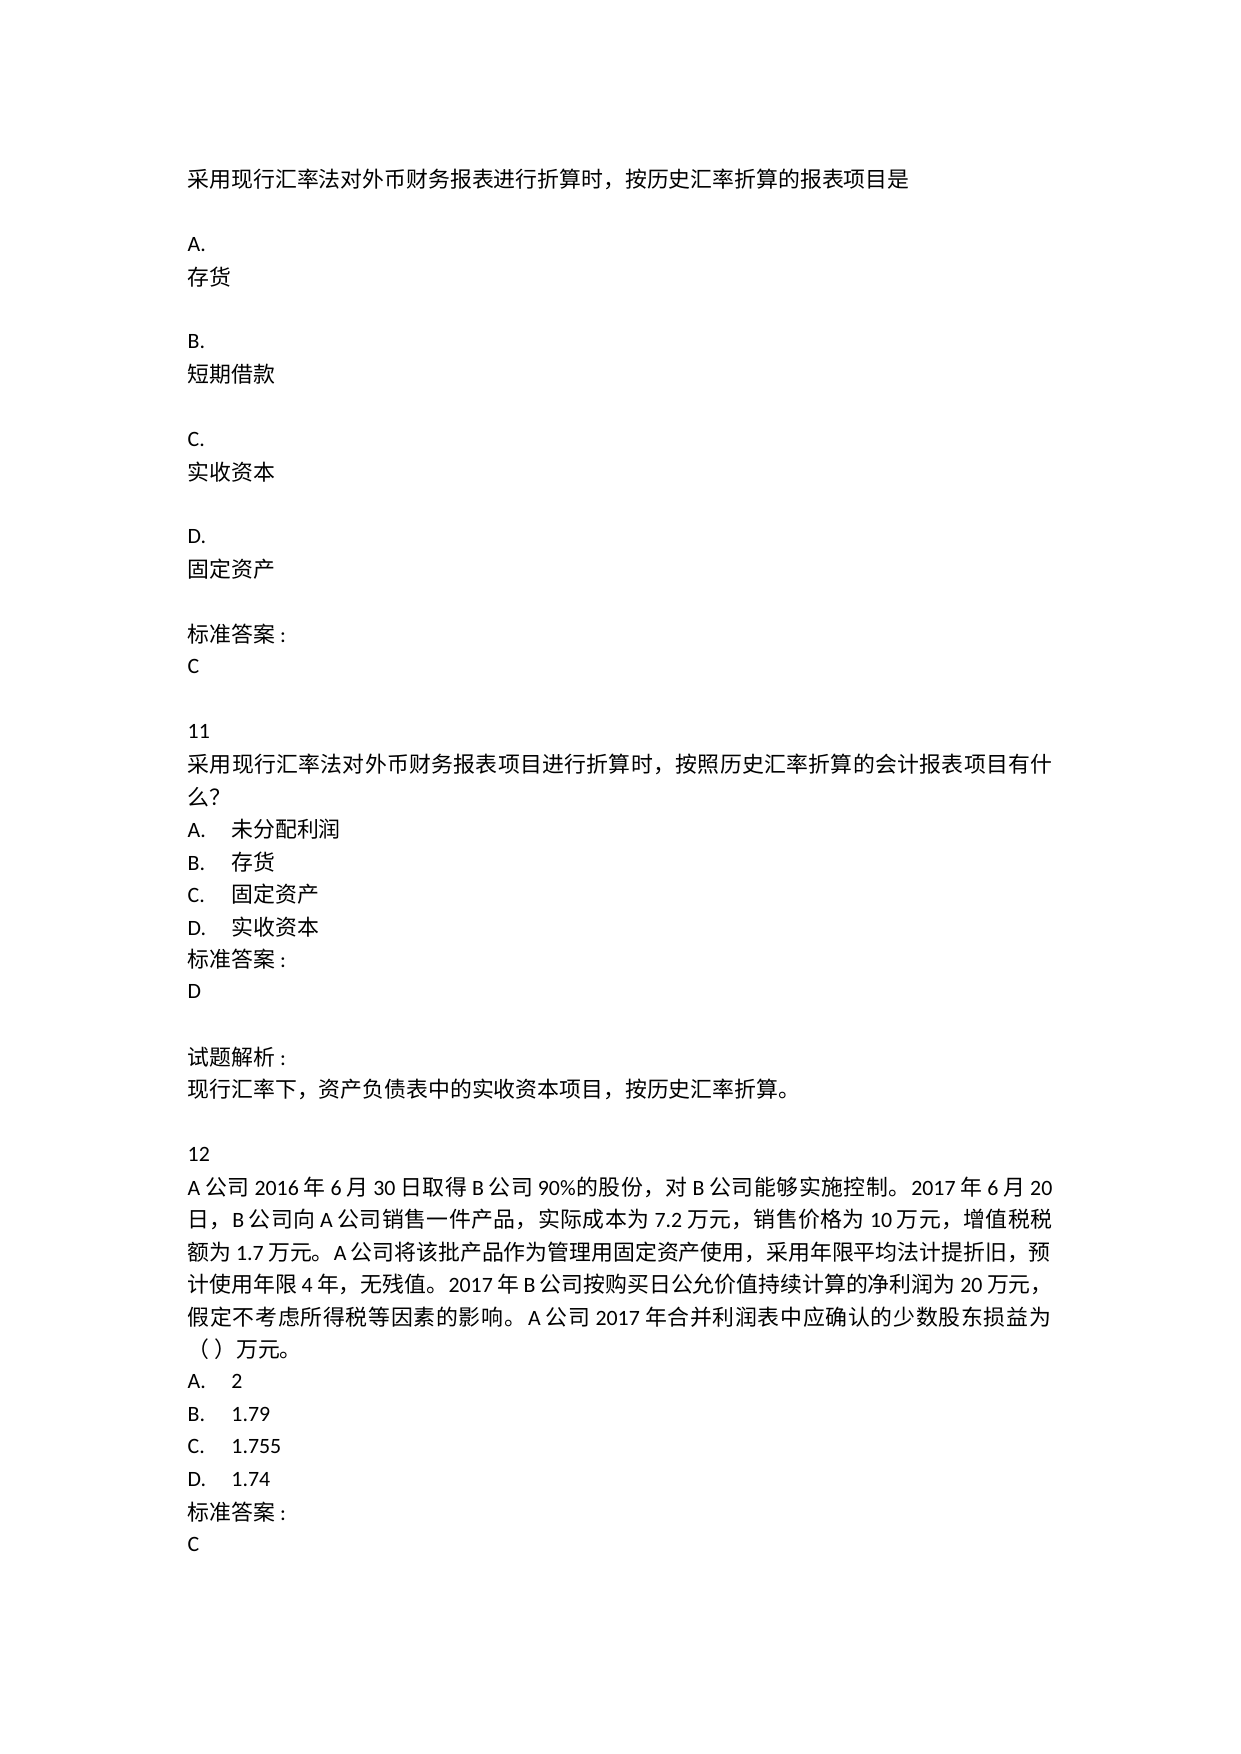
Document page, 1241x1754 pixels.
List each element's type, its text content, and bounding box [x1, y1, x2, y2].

text C [187, 649, 1053, 682]
text 采用现行汇率法对外币财务报表进行折算时，按历史汇率折算的报表项目是 [187, 162, 1053, 194]
text A. 未分配利润 [187, 812, 1053, 844]
text 11 [187, 714, 1053, 747]
text C [187, 1527, 1053, 1559]
text 试题解析 : [187, 1039, 1053, 1072]
text B. 存货 [187, 844, 1053, 877]
text 固定资产 [187, 552, 1053, 584]
text 标准答案 : [187, 617, 1053, 649]
text 现行汇率下，资产负债表中的实收资本项目，按历史汇率折算。 [187, 1072, 1053, 1104]
text 标准答案 : [187, 1494, 1053, 1527]
text C. 固定资产 [187, 877, 1053, 909]
text 存货 [187, 259, 1053, 292]
text 12 [187, 1137, 1053, 1169]
text B. 1.79 [187, 1397, 1053, 1429]
text D [187, 974, 1053, 1007]
text 实收资本 [187, 454, 1053, 487]
text C. 1.755 [187, 1429, 1053, 1462]
text D. 1.74 [187, 1462, 1053, 1494]
text 标准答案 : [187, 942, 1053, 974]
text 采用现行汇率法对外币财务报表项目进行折算时，按照历史汇率折算的会计报表项目有什么？ [187, 747, 1053, 812]
text A. 2 [187, 1364, 1053, 1397]
text B. [187, 324, 1053, 357]
text D. 实收资本 [187, 909, 1053, 942]
text A公司2016年6月30日取得B公司90%的股份，对B公司能够实施控制。2017年6月20日，B公司向A公司销售一件产品，实际成本为7.2万元，销售价格为10万元，增值税税额为1.7万元。A公司将该批产品作为管理用固定资产使用，采用年限平均法计提折旧，预计使用年限4年，无残值。2017年B公司按购买日公允价值持续计算的净利润为20万元，假定不考虑所得税等因素的影响。A公司2017年合并利润表中应确认的少数股东损益为（ ）万元。 [187, 1169, 1053, 1364]
text 短期借款 [187, 357, 1053, 389]
text A. [187, 227, 1053, 259]
text D. [187, 519, 1053, 552]
text C. [187, 422, 1053, 454]
